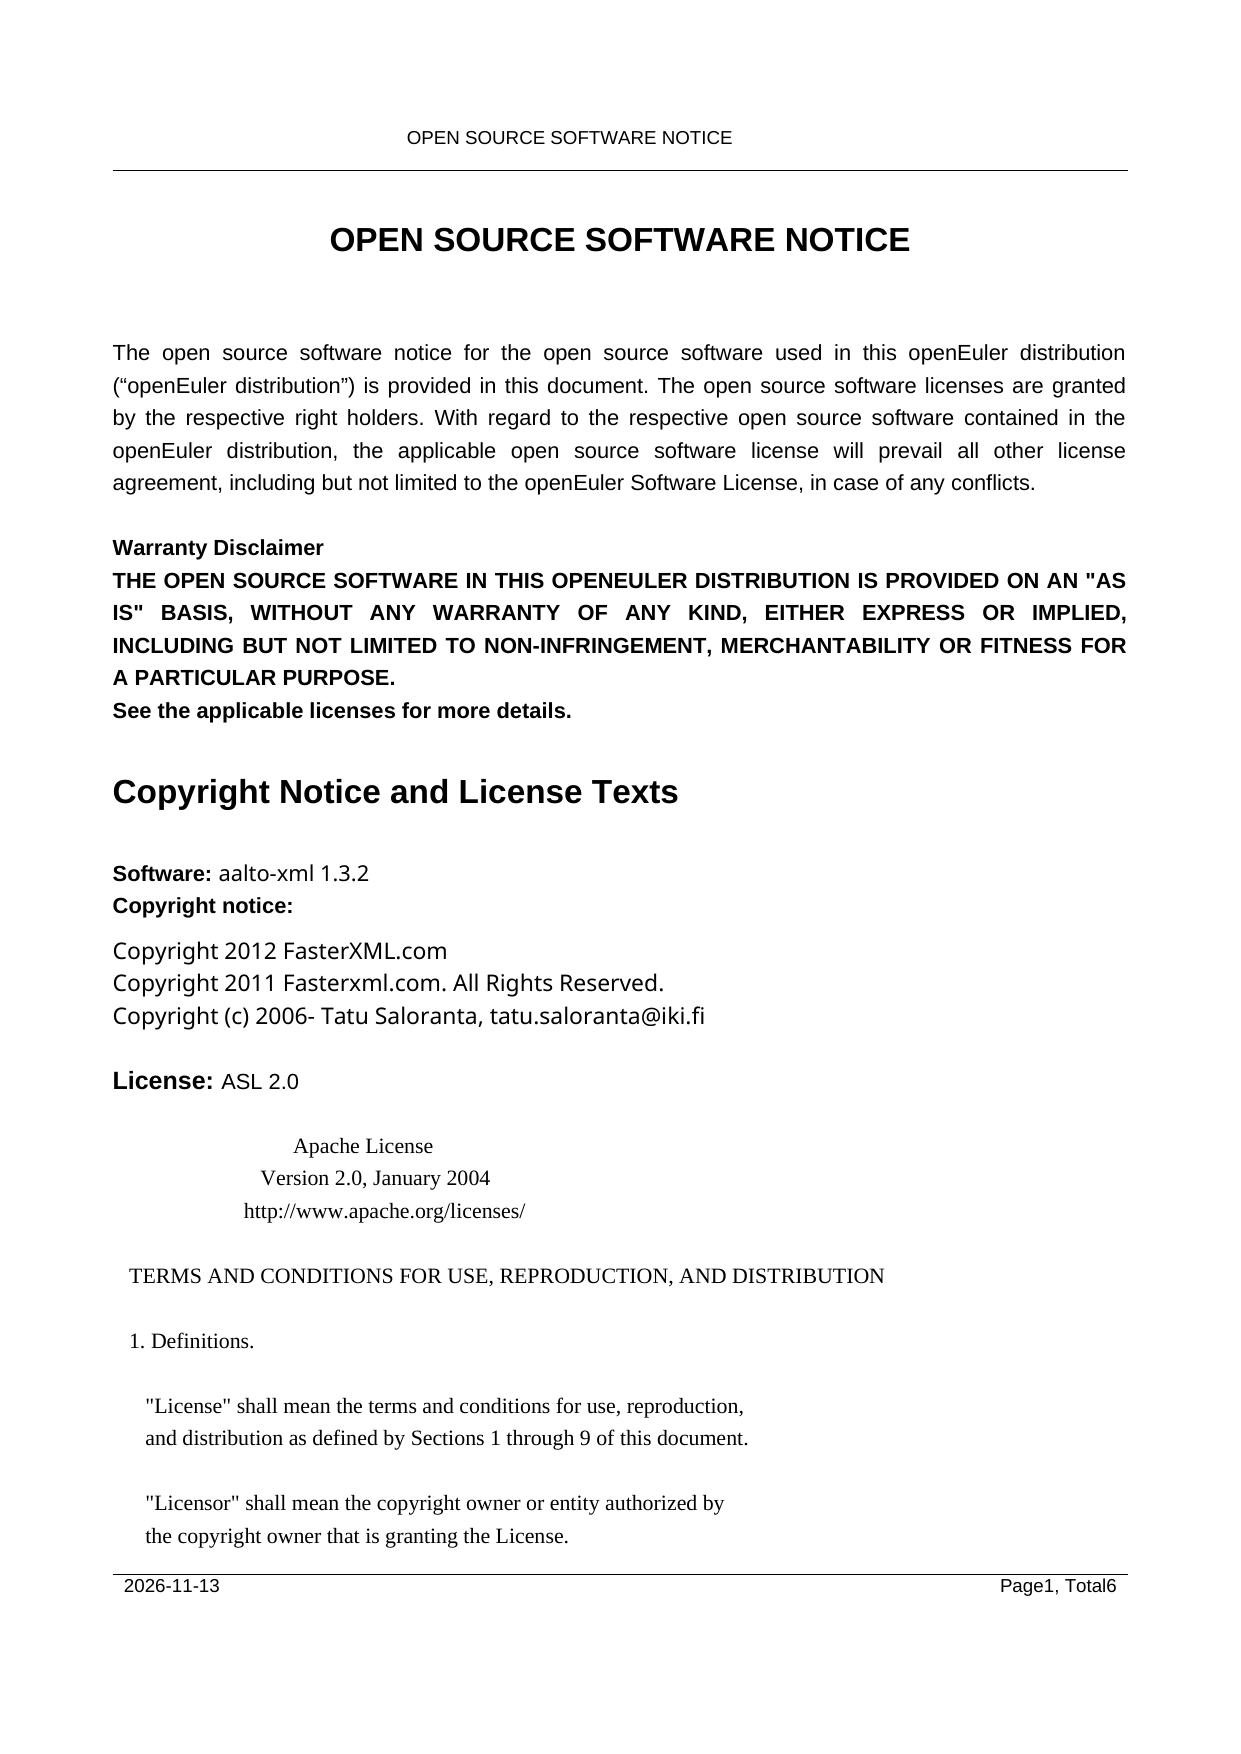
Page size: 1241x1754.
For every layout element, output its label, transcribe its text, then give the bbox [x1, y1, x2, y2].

text THE OPEN SOURCE SOFTWARE IN THIS OPENEULER DISTRIBUTION IS PROVIDED ON AN "AS IS" BASIS, WITHOUT ANY WARRANTY OF ANY KIND, EITHER EXPRESS OR IMPLIED, INCLUDING BUT NOT LIMITED TO NON-INFRINGEMENT, MERCHANTABILITY OR FITNESS FOR A PARTICULAR PURPOSE. See the applicable licenses for more details. [112, 564, 1128, 726]
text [112, 1096, 1128, 1551]
text The open source software notice for the open source software used in this openEuler distribution (“openEuler distribution”) is provided in this document. The open source software licenses are granted by the respective right holders. With regard to the respective open source software contained in the openEuler distribution, the applicable open source software license will prevail all other license agreement, including but not limited to the openEuler Software License, in case of any conflicts. [112, 336, 1128, 499]
text Copyright notice: [112, 889, 1128, 921]
text Warranty Disclaimer [112, 531, 1128, 564]
title Software: aalto-xml 1.3.2 [112, 856, 1128, 889]
text OPEN SOURCE SOFTWARE NOTICE [112, 206, 1128, 271]
text Copyright Notice and License Texts [112, 759, 1128, 824]
text License: ASL 2.0 [112, 1064, 1128, 1096]
text Copyright 2012 FasterXML.com Copyright 2011 Fasterxml.com. All Rights Reserved. Copyright (c) 2006- Tatu Saloranta, tatu.saloranta@iki.fi [112, 934, 1128, 1064]
